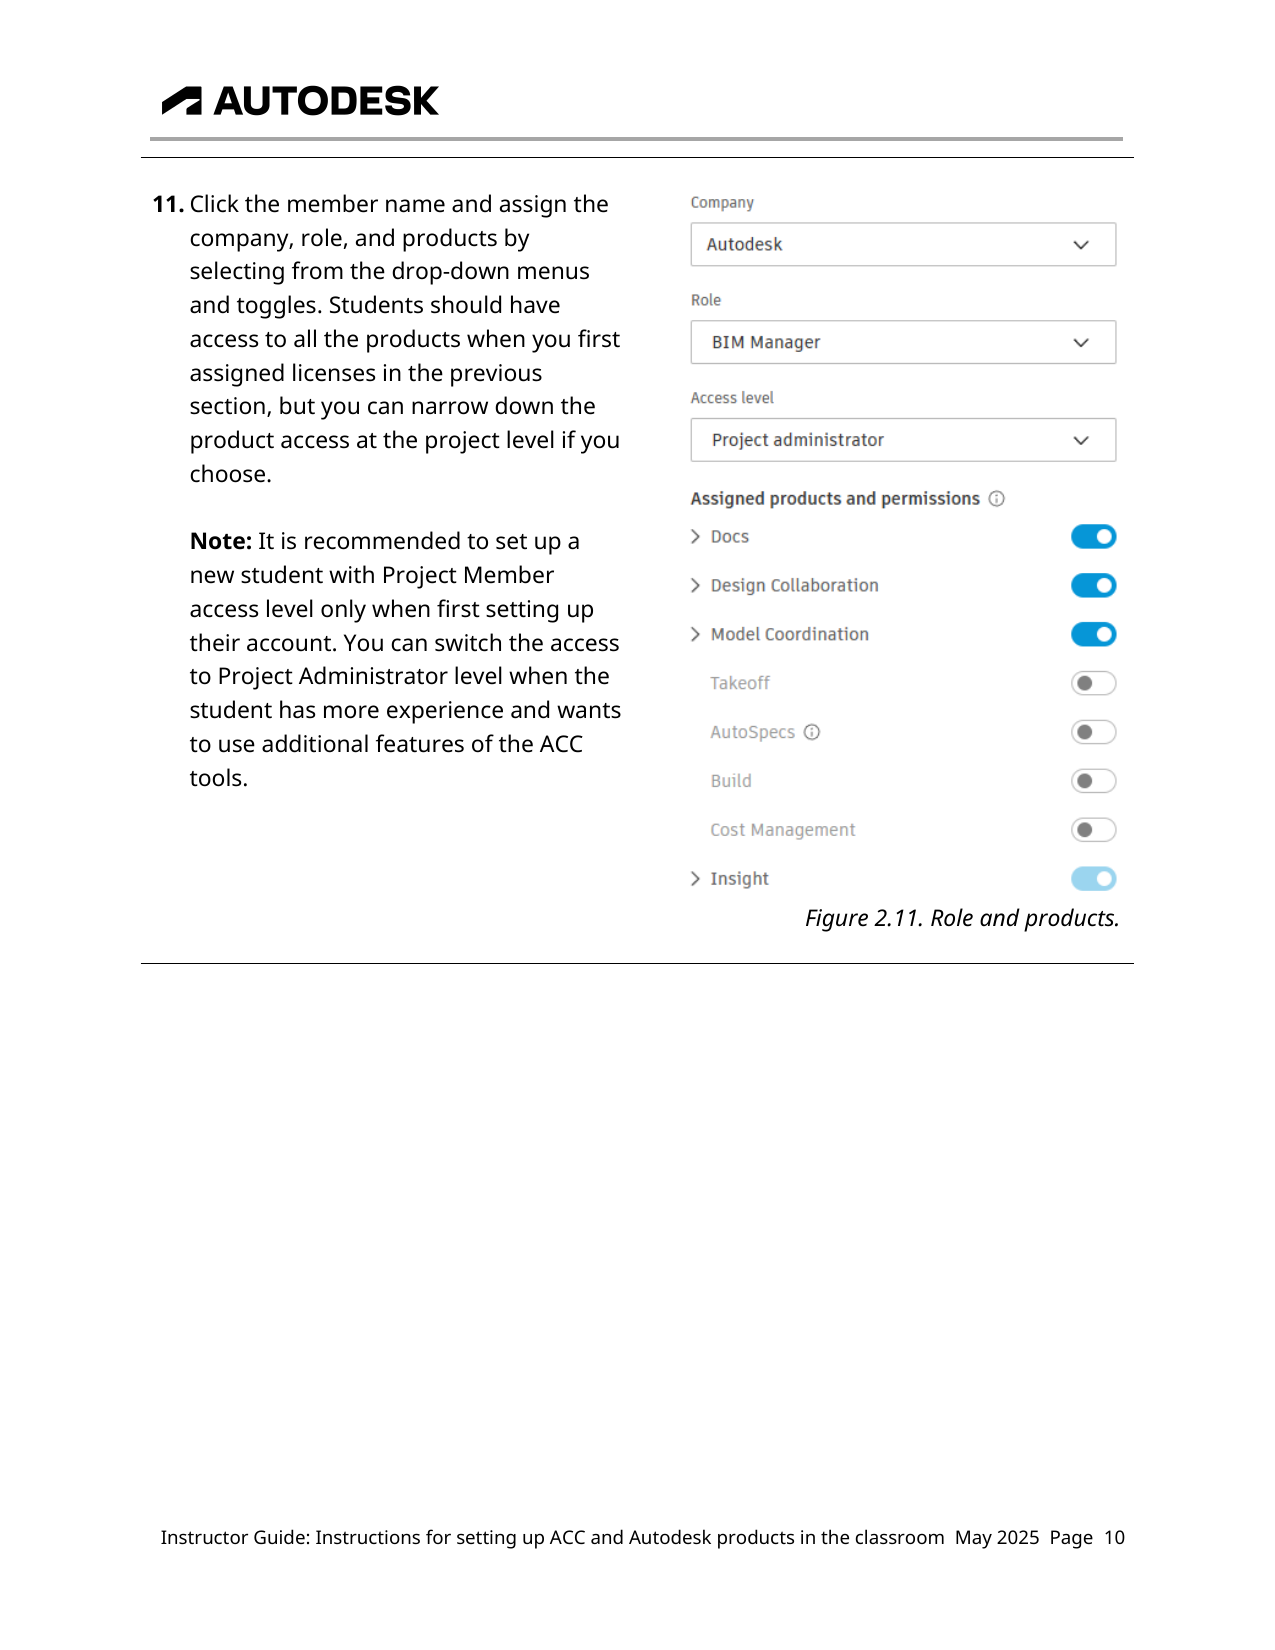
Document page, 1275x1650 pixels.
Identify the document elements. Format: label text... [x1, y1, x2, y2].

picture [681, 187, 1124, 902]
table_cell Click the member name and assign the company, role, and products by selecting from the drop-down menus and toggles. Students should have access to all the products when you first assigned licenses in the previous section, but you can narrow down the product access at the project level if you choose. Note: It is recommended to set up a new student with Project Member access level only when first setting up their account. You can switch the access to Project Administrator level when the student has more experience and wants to use additional features of the ACC tools. [141, 158, 637, 963]
table_cell Figure 2.11. Role and products. [638, 158, 1134, 963]
picture [150, 75, 451, 127]
